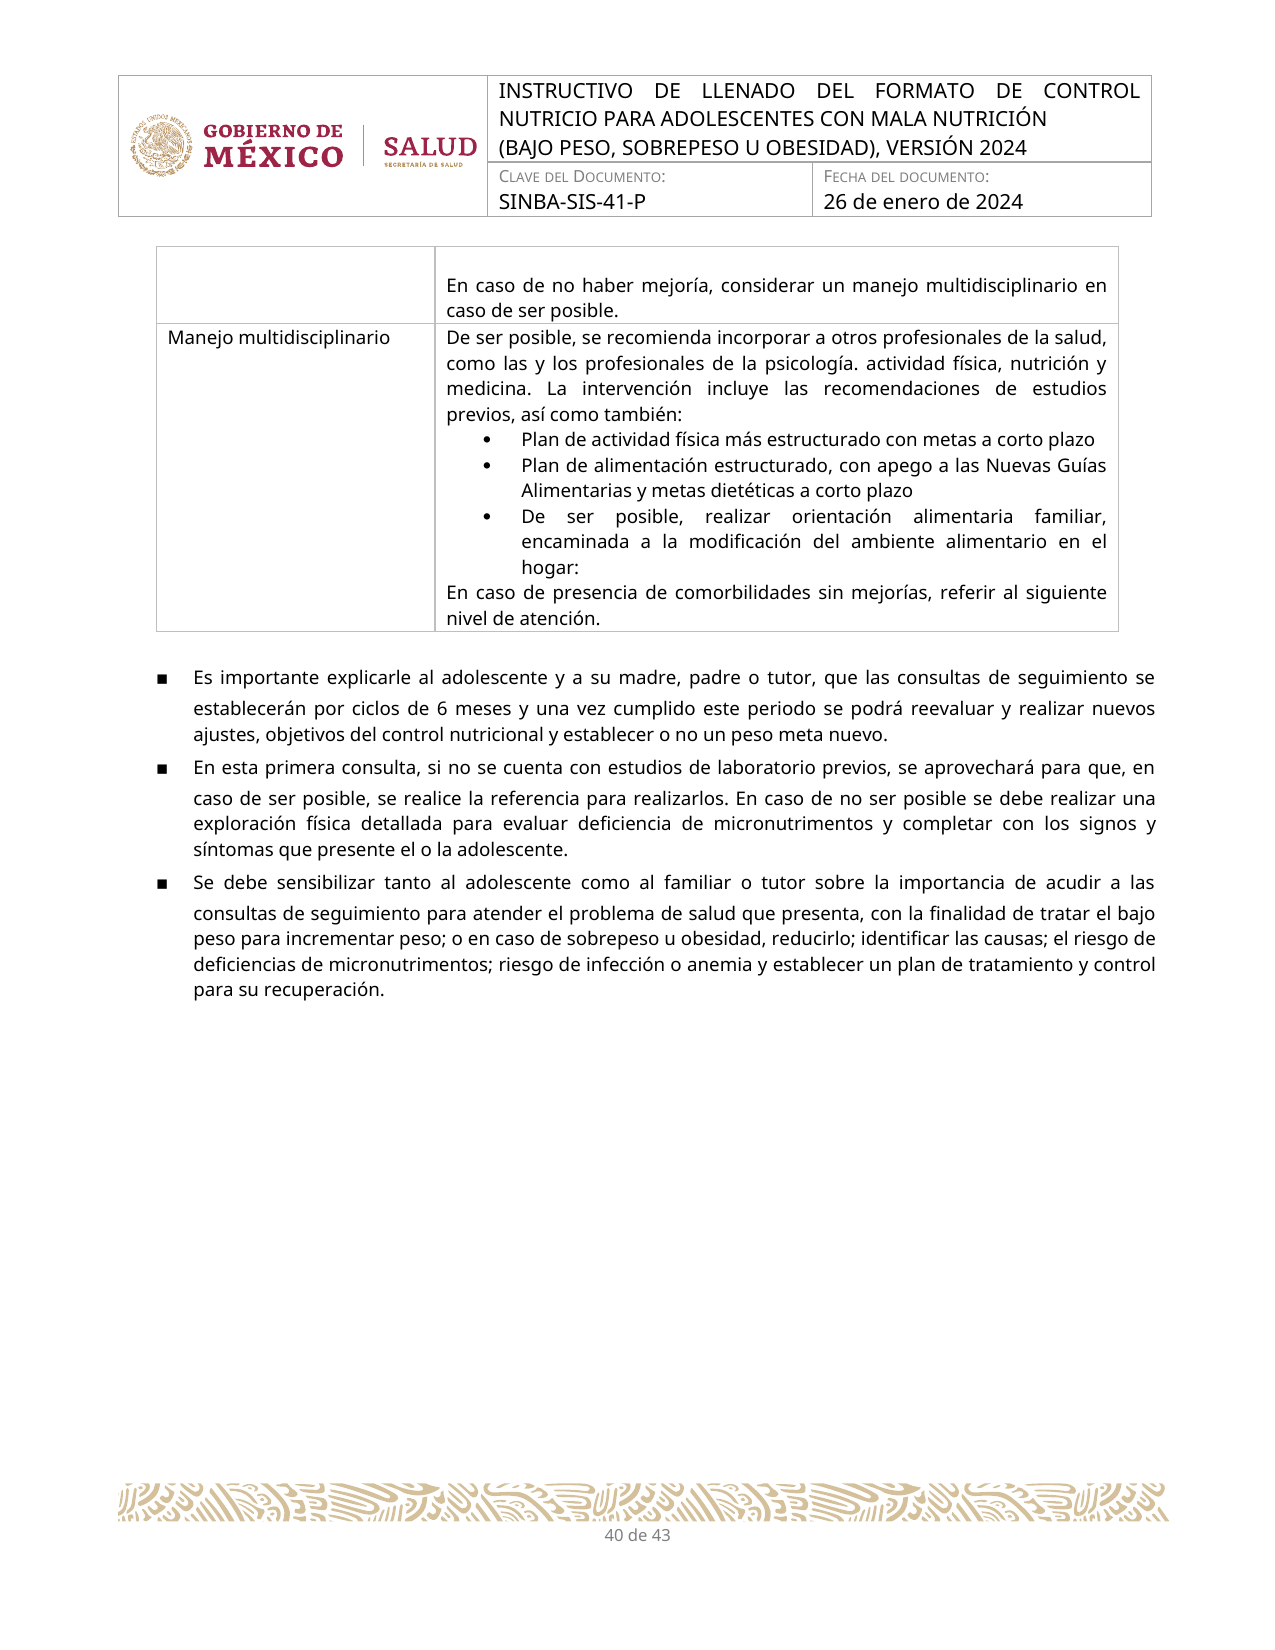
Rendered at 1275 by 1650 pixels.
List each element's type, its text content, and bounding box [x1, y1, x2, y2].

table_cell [436, 247, 1118, 323]
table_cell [157, 247, 434, 323]
list En esta primera consulta, si no se cuenta con estudios de laboratorio previos, se aprovechará para que, en caso de ser posible, se realice la referencia para realizarlos. En caso de no ser posible se debe realizar una exploración física detallada para evaluar deficiencia de micronutrimentos y completar con los signos y síntomas que presente el o la adolescente. [156, 747, 1157, 862]
table_cell Manejo multidisciplinario [157, 324, 434, 631]
list Se debe sensibilizar tanto al adolescente como al familiar o tutor sobre la importancia de acudir a las consultas de seguimiento para atender el problema de salud que presenta, con la finalidad de tratar el bajo peso para incrementar peso; o en caso de sobrepeso u obesidad, reducirlo; identificar las causas; el riesgo de deficiencias de micronutrimentos; riesgo de infección o anemia y establecer un plan de tratamiento y control para su recuperación. [156, 862, 1157, 1002]
list Es importante explicarle al adolescente y a su madre, padre o tutor, que las consultas de seguimiento se establecerán por ciclos de 6 meses y una vez cumplido este periodo se podrá reevaluar y realizar nuevos ajustes, objetivos del control nutricional y establecer o no un peso meta nuevo. [156, 657, 1157, 747]
table_cell De ser posible, se recomienda incorporar a otros profesionales de la salud, como las y los profesionales de la psicología. actividad física, nutrición y medicina. La intervención incluye las recomendaciones de estudios previos, así como también: Plan de actividad física más estructurado con metas a corto plazo Plan de alimentación estructurado, con apego a las Nuevas Guías Alimentarias y metas dietéticas a corto plazo De ser posible, realizar orientación alimentaria familiar, encaminada a la modificación del ambiente alimentario en el hogar: En caso de presencia de comorbilidades sin mejorías, referir al siguiente nivel de atención. [436, 324, 1118, 631]
